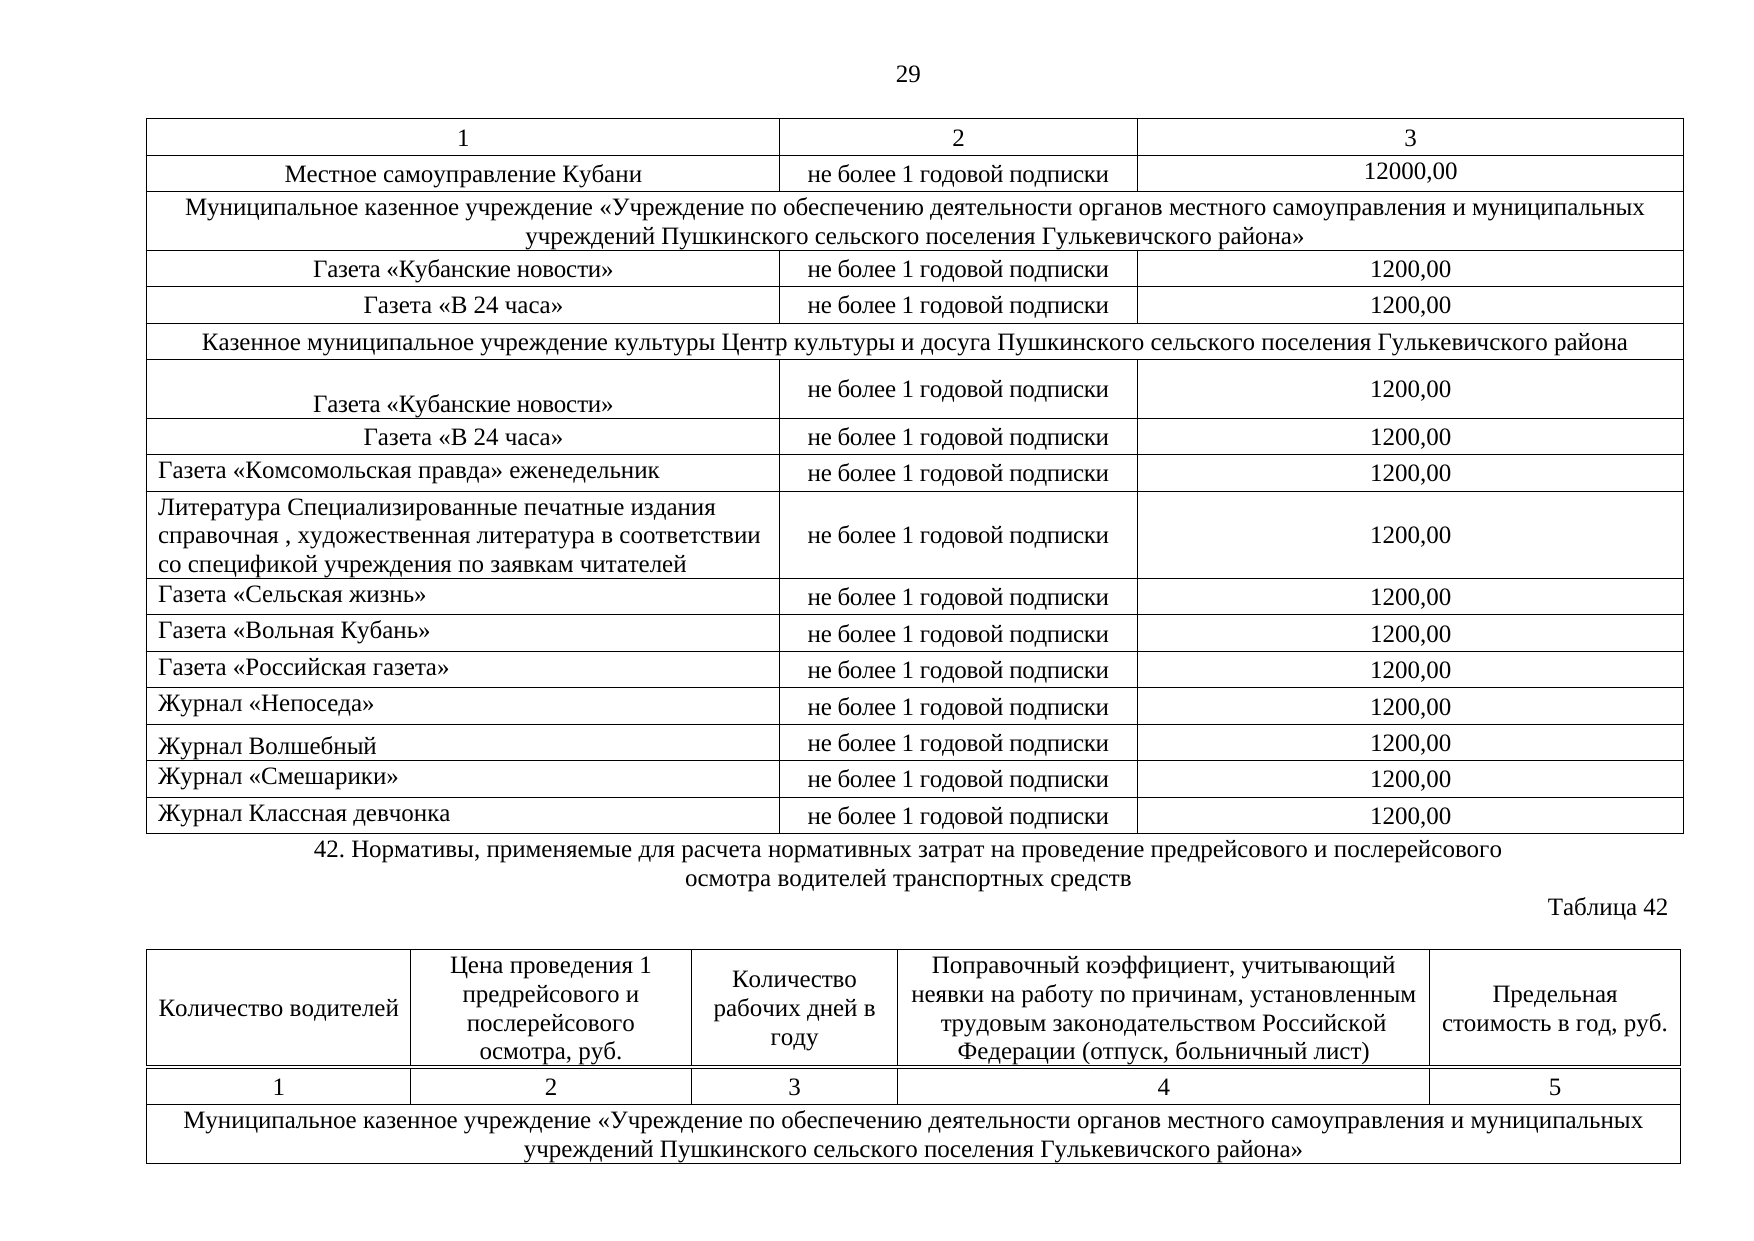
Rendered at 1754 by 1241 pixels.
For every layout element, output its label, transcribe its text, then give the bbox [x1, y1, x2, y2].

table_header 5 [1430, 1069, 1680, 1104]
table_cell Журнал «Смешарики» [147, 761, 779, 797]
table_cell 1200,00 [1138, 761, 1683, 797]
table_cell Местное самоуправление Кубани [147, 156, 779, 191]
table_cell Журнал «Непоседа» [147, 688, 779, 724]
table_header 3 [692, 1069, 897, 1104]
table_cell не более 1 годовой подписки [780, 455, 1137, 491]
table_cell не более 1 годовой подписки [780, 360, 1137, 418]
table_cell Газета «Сельская жизнь» [147, 579, 779, 614]
table_cell Газета «Кубанские новости» [147, 251, 779, 286]
table_header 3 [1138, 119, 1683, 155]
table_cell 1200,00 [1138, 287, 1683, 323]
table_cell Муниципальное казенное учреждение «Учреждение по обеспечению деятельности органов местного самоуправления и муниципальных учреждений Пушкинского сельского поселения Гулькевичского района» [147, 192, 1683, 250]
table_cell не более 1 годовой подписки [780, 492, 1137, 578]
table_cell не более 1 годовой подписки [780, 652, 1137, 687]
table_header 4 [898, 1069, 1429, 1104]
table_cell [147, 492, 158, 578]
table_header 1 [147, 119, 779, 155]
table_cell не более 1 годовой подписки [780, 761, 1137, 797]
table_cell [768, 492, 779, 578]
table_cell 1200,00 [1138, 251, 1683, 286]
table_cell 1200,00 [1138, 360, 1683, 418]
table_cell не более 1 годовой подписки [780, 798, 1137, 833]
table_cell не более 1 годовой подписки [780, 287, 1137, 323]
table_cell 1200,00 [1138, 652, 1683, 687]
text Таблица 42 [148, 892, 1668, 920]
table_cell Журнал Волшебный [147, 725, 779, 760]
table_cell 1200,00 [1138, 615, 1683, 651]
table_header 2 [780, 119, 1137, 155]
table_cell 1200,00 [1138, 455, 1683, 491]
table_cell Казенное муниципальное учреждение культуры Центр культуры и досуга Пушкинского сельского поселения Гулькевичского района [147, 324, 1683, 359]
table_cell не более 1 годовой подписки [780, 251, 1137, 286]
table_cell Журнал Классная девчонка [147, 798, 779, 833]
table_header Предельная стоимость в год, руб. [1430, 950, 1680, 1065]
table_cell 1200,00 [1138, 579, 1683, 614]
table_header Поправочный коэффициент, учитывающий неявки на работу по причинам, установленным трудовым законодательством Российской Федерации (отпуск, больничный лист) [898, 950, 1429, 1065]
table_cell Газета «Вольная Кубань» [147, 615, 779, 651]
table_cell не более 1 годовой подписки [780, 725, 1137, 760]
table_cell 12000,00 [1138, 156, 1683, 191]
table_header Количество рабочих дней в году [692, 950, 897, 1065]
table_header Количество водителей [147, 950, 410, 1065]
text 42. Нормативы, применяемые для расчета нормативных затрат на проведение предрейсового и послерейсового [148, 834, 1668, 863]
table_cell не более 1 годовой подписки [780, 156, 1137, 191]
text осмотра водителей транспортных средств [148, 863, 1668, 892]
table_header 2 [411, 1069, 691, 1104]
table_cell Муниципальное казенное учреждение «Учреждение по обеспечению деятельности органов местного самоуправления и муниципальных учреждений Пушкинского сельского поселения Гулькевичского района» [147, 1105, 1680, 1163]
table_header 1 [147, 1069, 410, 1104]
table_cell не более 1 годовой подписки [780, 688, 1137, 724]
table_cell не более 1 годовой подписки [780, 419, 1137, 454]
table_cell Газета «Комсомольская правда» еженедельник [147, 455, 779, 491]
table_cell не более 1 годовой подписки [780, 615, 1137, 651]
table_cell 1200,00 [1138, 688, 1683, 724]
table_header Цена проведения 1 предрейсового и послерейсового осмотра, руб. [411, 950, 691, 1065]
table_cell 1200,00 [1138, 798, 1683, 833]
table_cell не более 1 годовой подписки [780, 579, 1137, 614]
table_cell 1200,00 [1138, 419, 1683, 454]
table_cell 1200,00 [1138, 725, 1683, 760]
table_cell 1200,00 [1138, 492, 1683, 578]
table_cell Газета «В 24 часа» [147, 287, 779, 323]
table_cell Газета «В 24 часа» [147, 419, 779, 454]
table_cell Газета «Российская газета» [147, 652, 779, 687]
